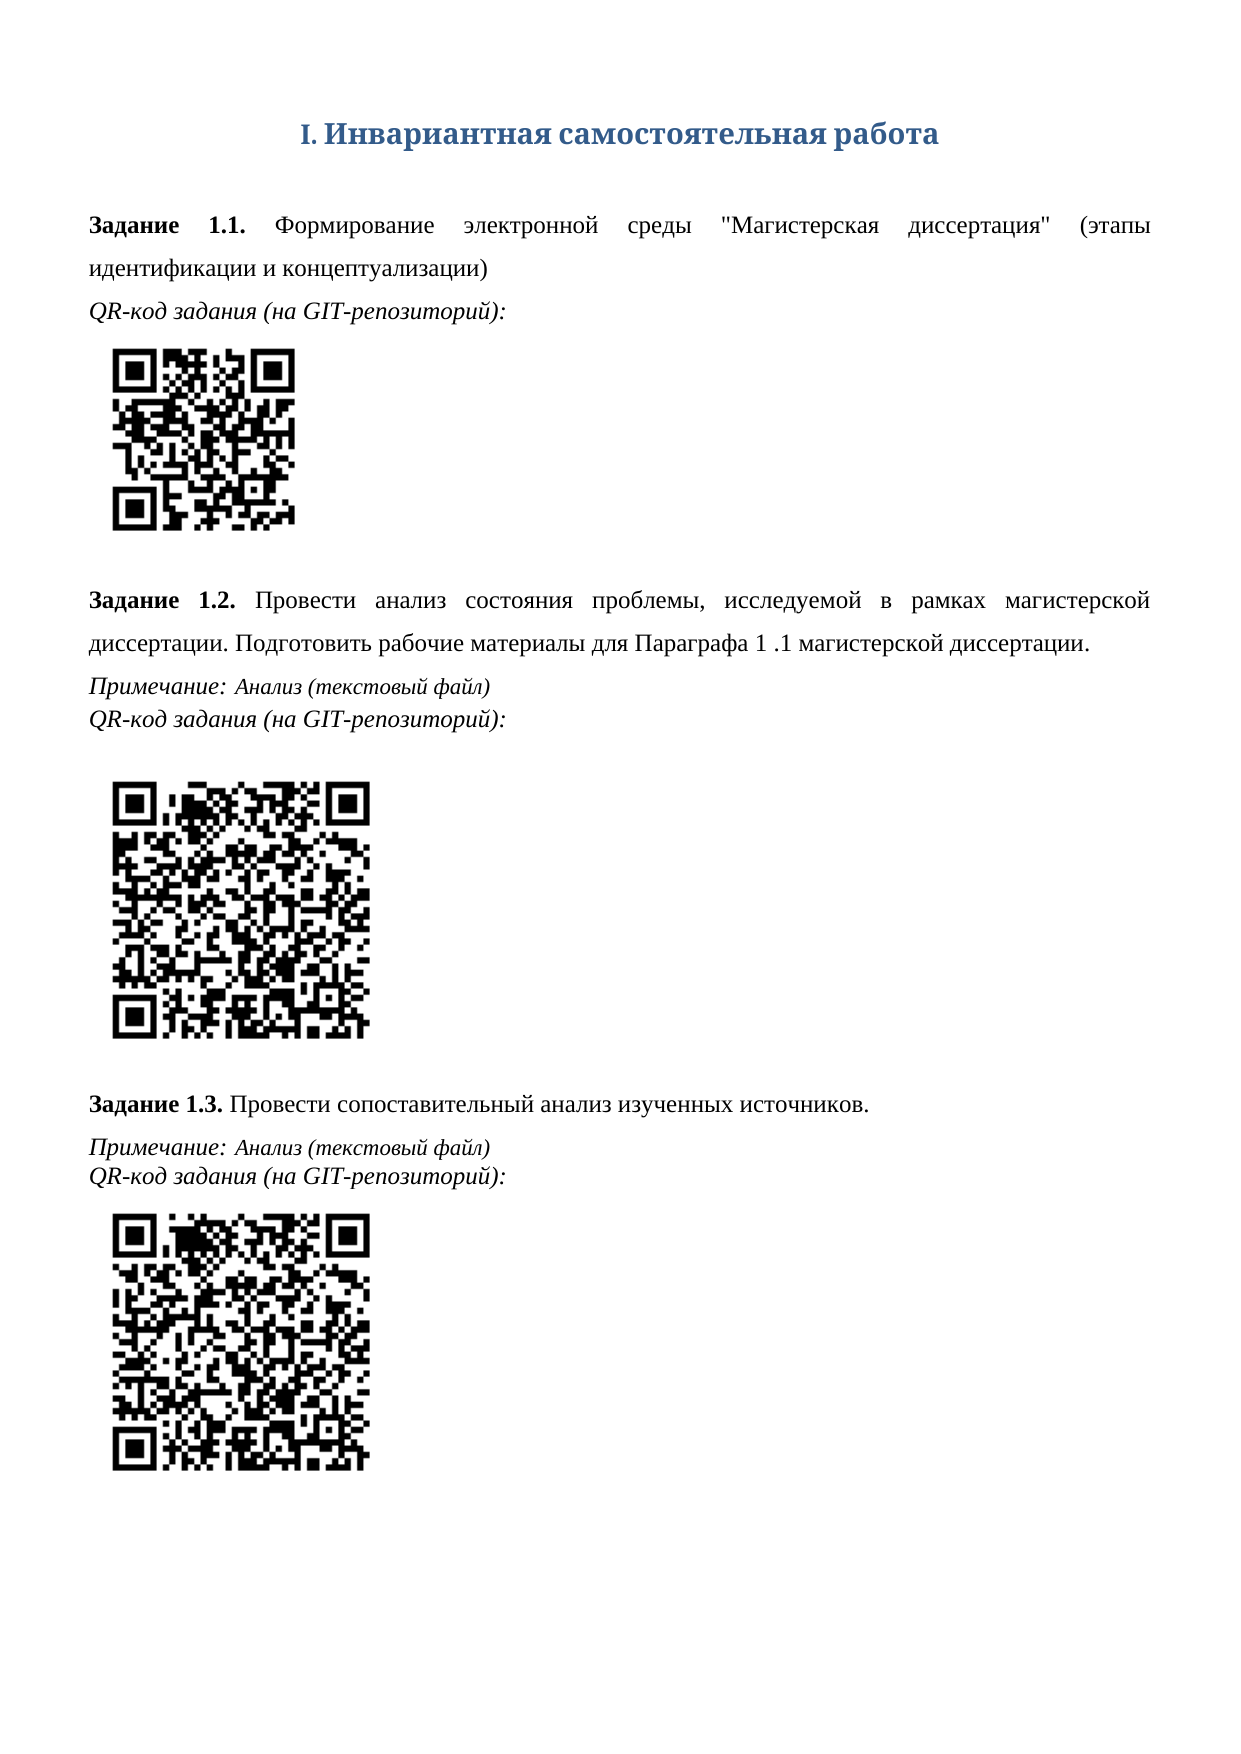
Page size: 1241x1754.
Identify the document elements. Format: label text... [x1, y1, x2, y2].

text Примечание: Анализ (текстовый файл) [88, 1132, 1152, 1161]
text Задание 1.3. Провести сопоставительный анализ изученных источников. [88, 1089, 1152, 1118]
picture [88, 324, 320, 556]
subtitle I. Инвариантная самостоятельная работа [88, 118, 1152, 152]
text QR-код задания (на GIT-репозиторий): [88, 296, 1152, 325]
text Задание 1.2. Провести анализ состояния проблемы, исследуемой в рамках магистерской диссертации. Подготовить рабочие материалы для Параграфа 1 .1 магистерской диссертации. [88, 585, 1152, 657]
text QR-код задания (на GIT-репозиторий): [88, 1161, 1152, 1190]
text Задание 1.1. Формирование электронной среды "Магистерская диссертация" (этапы идентификации и концептуализации) [88, 210, 1152, 282]
picture [88, 1189, 395, 1496]
picture [88, 757, 395, 1064]
text Примечание: Анализ (текстовый файл) QR-код задания (на GIT-репозиторий): [88, 671, 1152, 733]
